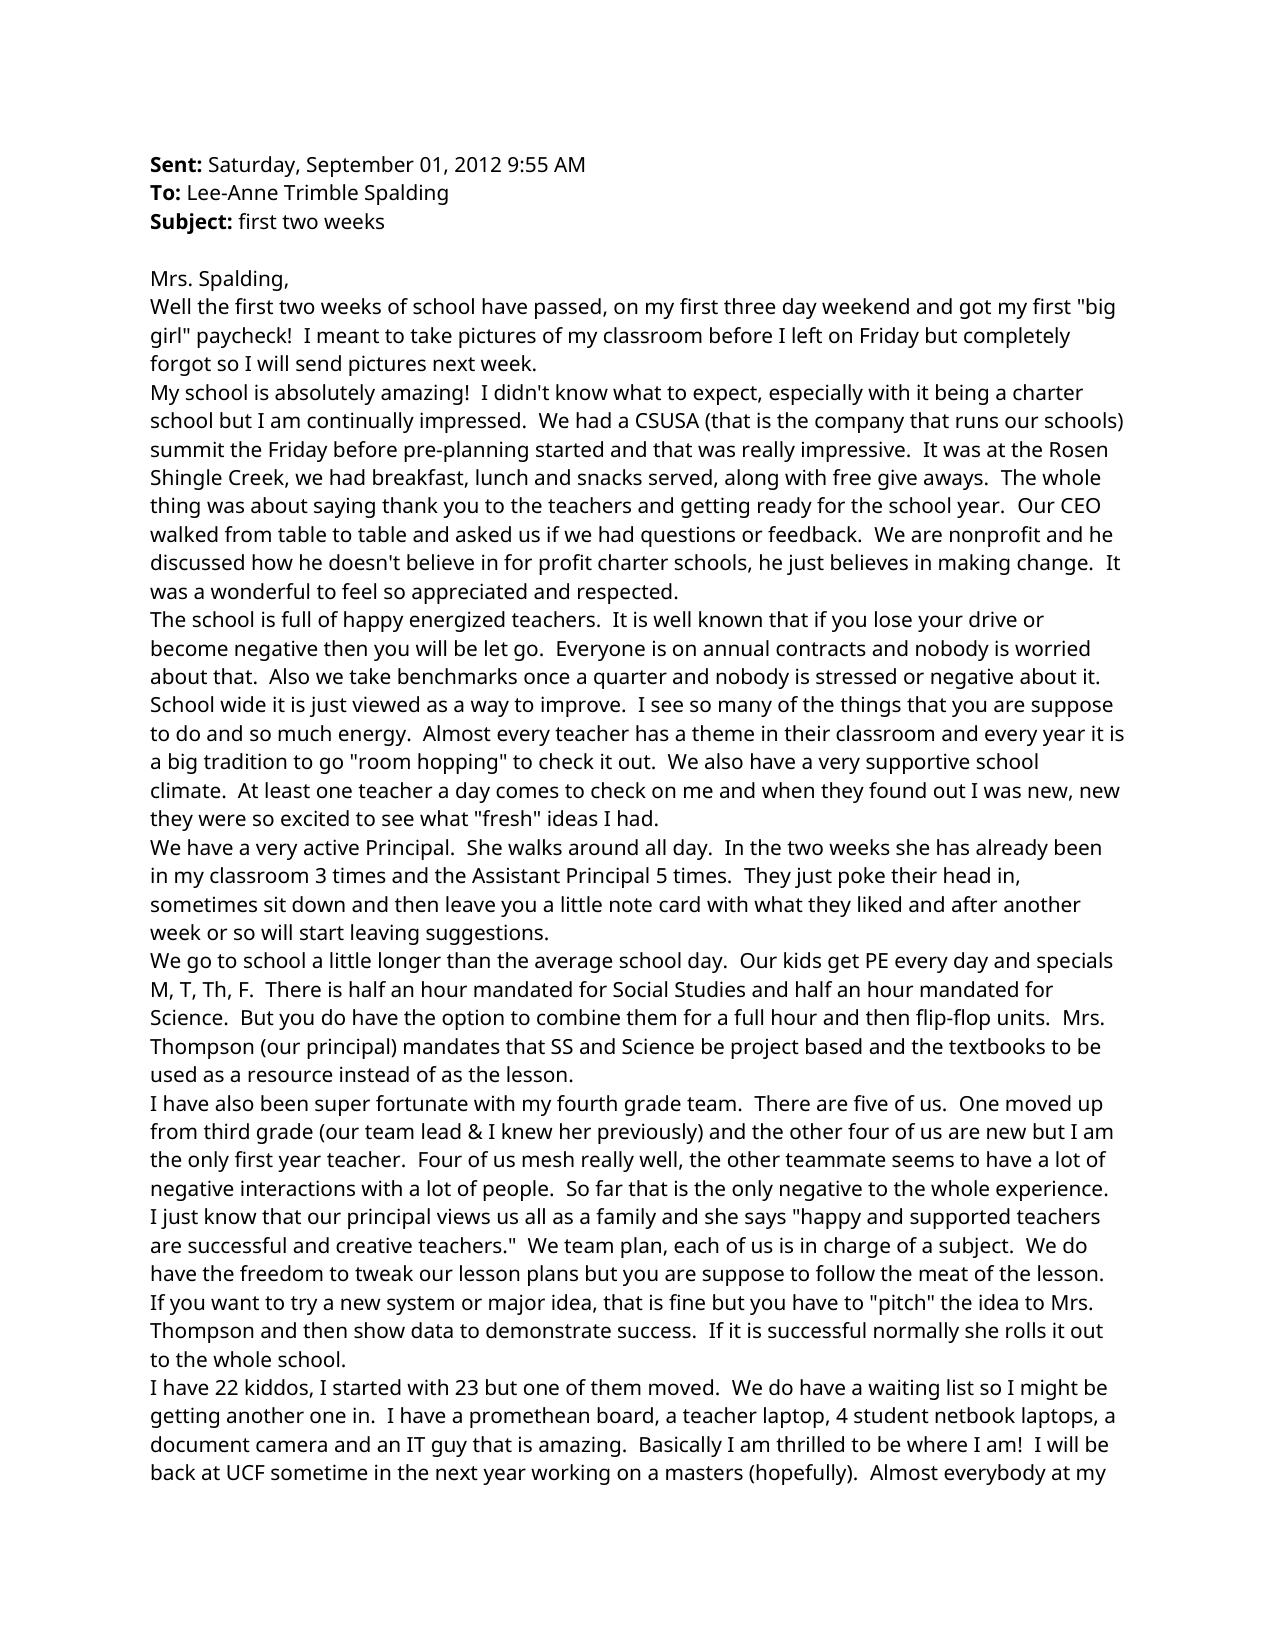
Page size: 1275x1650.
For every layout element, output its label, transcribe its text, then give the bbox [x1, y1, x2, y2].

text Sent: Saturday, September 01, 2012 9:55 AM To: Lee-Anne Trimble Spalding Subject: first two weeks [150, 150, 1125, 235]
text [150, 264, 1125, 1487]
